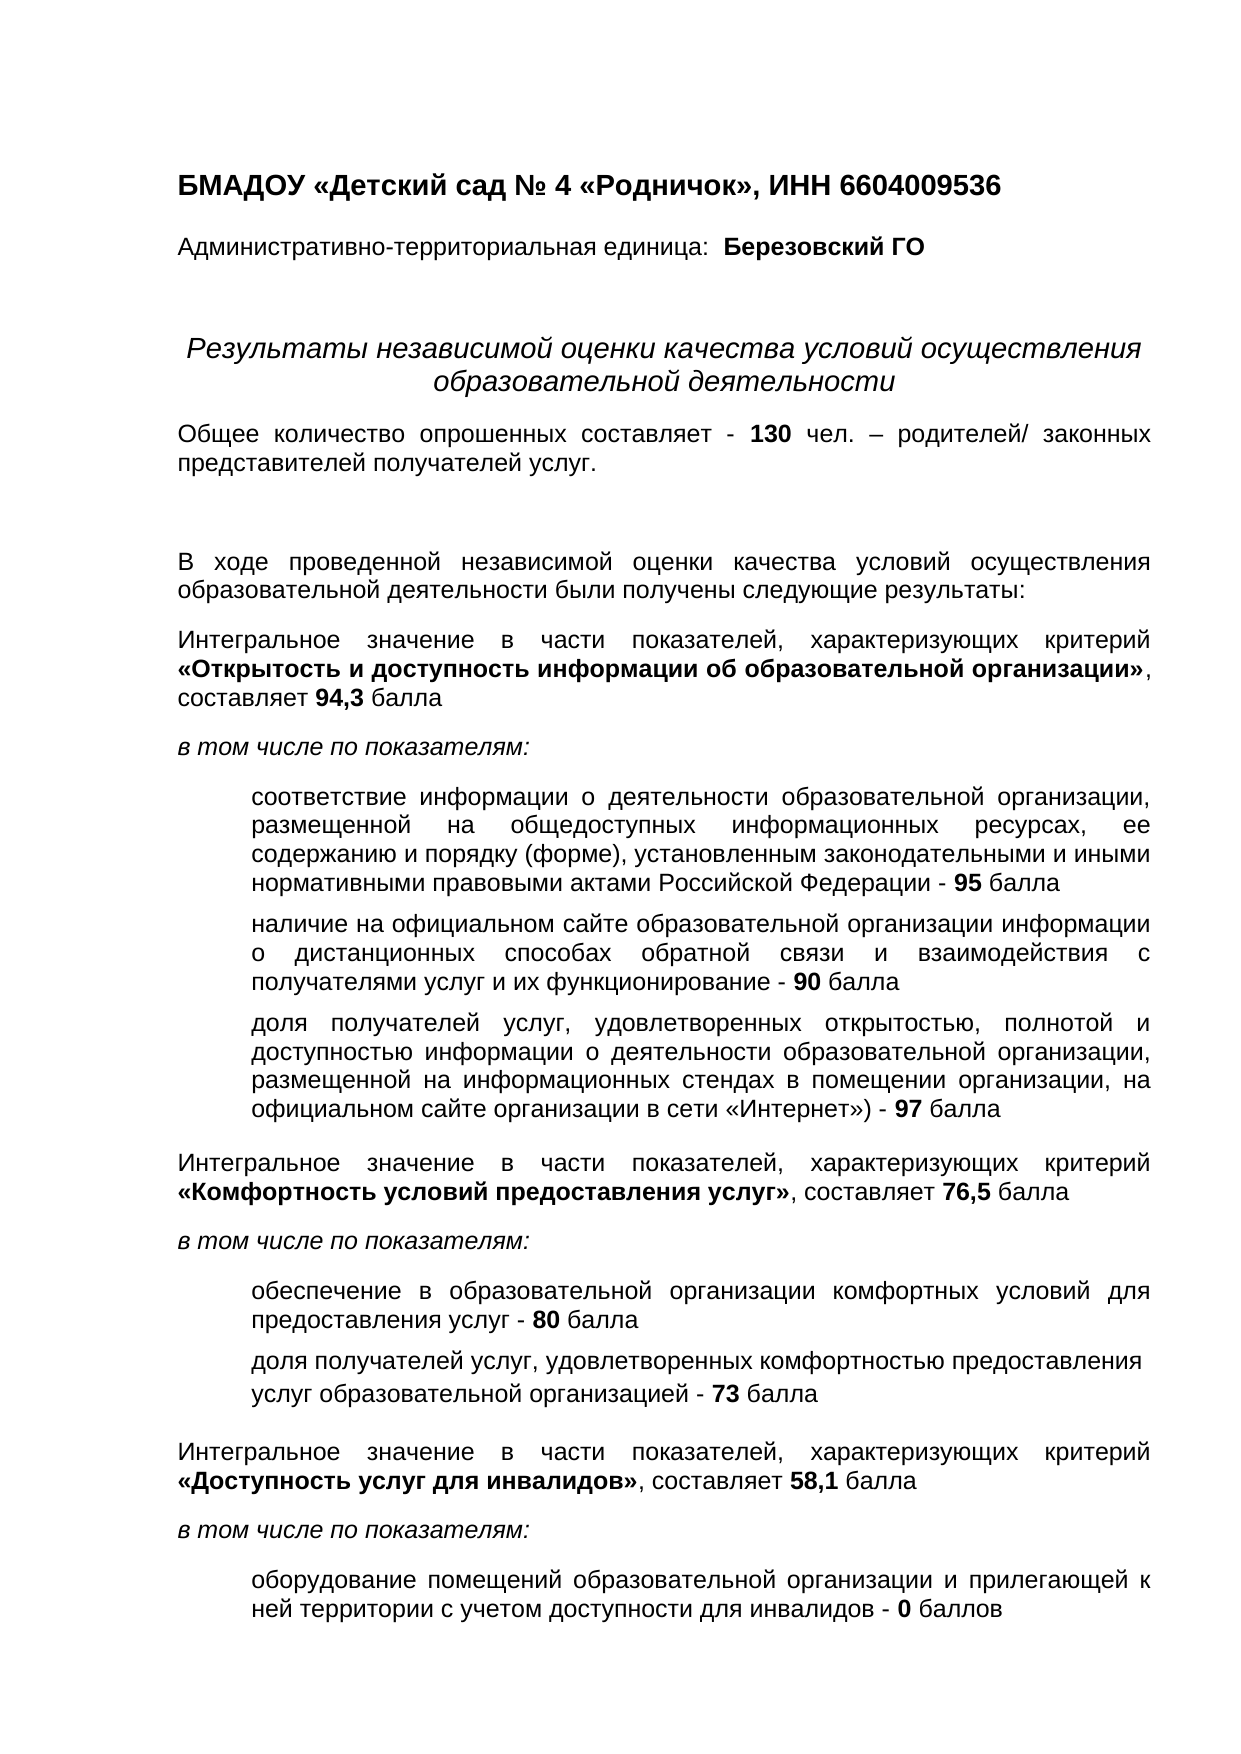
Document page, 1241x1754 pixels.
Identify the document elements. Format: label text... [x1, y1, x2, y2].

text обеспечение в образовательной организации комфортных условий для предоставления услуг - 80 балла [251, 1276, 1152, 1333]
text оборудование помещений образовательной организации и прилегающей к ней территории с учетом доступности для инвалидов - 0 баллов [251, 1565, 1152, 1622]
text Результаты независимой оценки качества условий осуществления образовательной деятельности [177, 331, 1152, 398]
text Интегральное значение в части показателей, характеризующих критерий «Открытость и доступность информации об образовательной организации», составляет 94,3 балла [177, 625, 1152, 711]
text Интегральное значение в части показателей, характеризующих критерий «Доступность услуг для инвалидов», составляет 58,1 балла [177, 1437, 1152, 1494]
text доля получателей услуг, удовлетворенных открытостью, полнотой и доступностью информации о деятельности образовательной организации, размещенной на информационных стендах в помещении организации, на официальном сайте организации в сети «Интернет») - 97 балла [251, 1008, 1152, 1123]
subtitle БМАДОУ «Детский сад № 4 «Родничок», ИНН 6604009536 [177, 168, 1152, 202]
text в том числе по показателям: [177, 1515, 1152, 1544]
text наличие на официальном сайте образовательной организации информации о дистанционных способах обратной связи и взаимодействия с получателями услуг и их функционирование - 90 балла [251, 909, 1152, 995]
text в том числе по показателям: [177, 732, 1152, 761]
text В ходе проведенной независимой оценки качества условий осуществления образовательной деятельности были получены следующие результаты: [177, 547, 1152, 604]
text доля получателей услуг, удовлетворенных комфортностью предоставления услуг образовательной организацией - 73 балла [251, 1346, 1152, 1408]
text в том числе по показателям: [177, 1226, 1152, 1255]
text Интегральное значение в части показателей, характеризующих критерий «Комфортность условий предоставления услуг», составляет 76,5 балла [177, 1148, 1152, 1205]
text Общее количество опрошенных составляет - 130 чел. – родителей/ законных представителей получателей услуг. [177, 419, 1152, 476]
text соответствие информации о деятельности образовательной организации, размещенной на общедоступных информационных ресурсах, ее содержанию и порядку (форме), установленным законодательными и иными нормативными правовыми актами Российской Федерации - 95 балла [251, 782, 1152, 897]
text Административно-территориальная единица: Березовский ГО [177, 232, 1152, 260]
